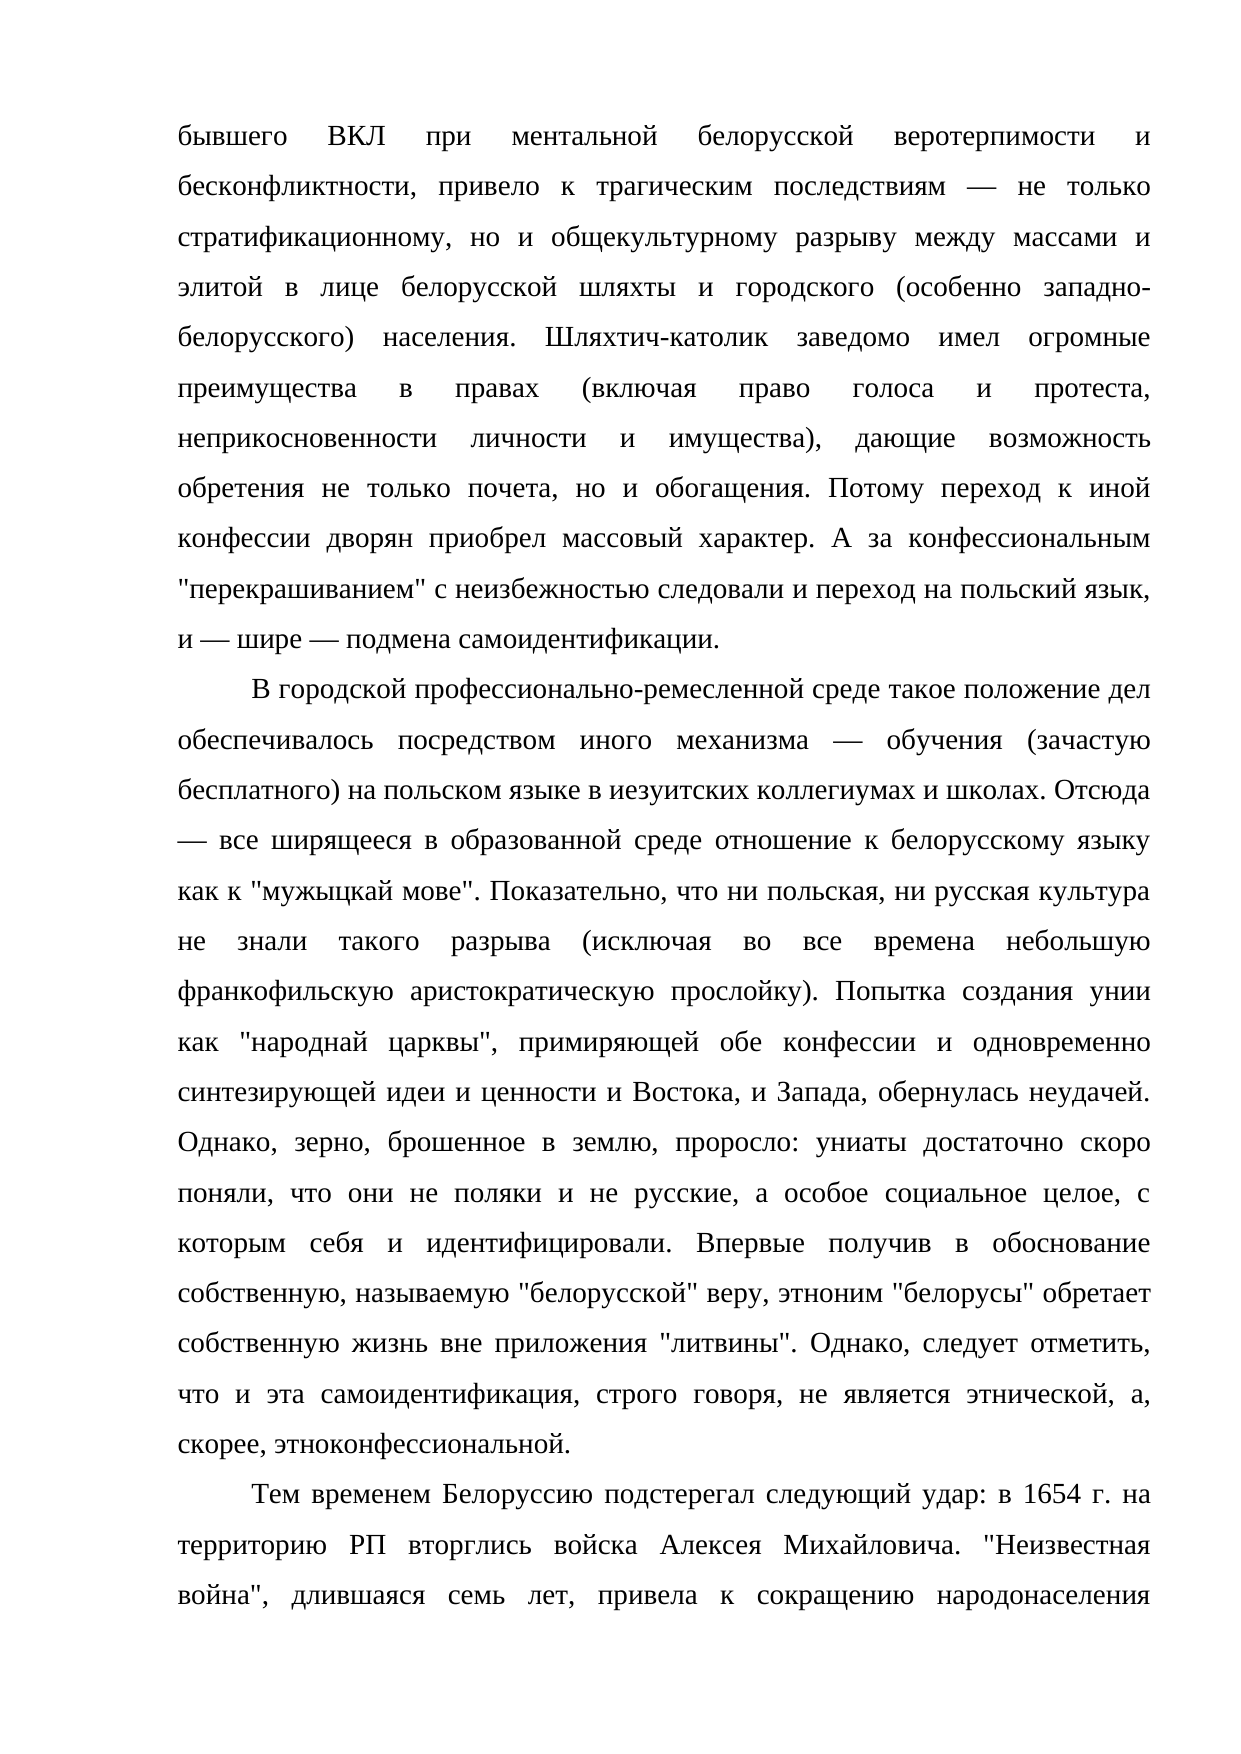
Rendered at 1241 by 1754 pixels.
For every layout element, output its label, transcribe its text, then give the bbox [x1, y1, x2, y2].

text В городской профессионально-ремесленной среде такое положение дел обеспечивалось посредством иного механизма — обучения (зачастую бесплатного) на польском языке в иезуитских коллегиумах и школах. Отсюда — все ширящееся в образованной среде отношение к белорусскому языку как к "мужыцкай мове". Показательно, что ни польская, ни русская культура не знали такого разрыва (исключая во все времена небольшую франкофильскую аристократическую прослойку). Попытка создания унии как "народнай царквы", примиряющей обе конфессии и одновременно синтезирующей идеи и ценности и Востока, и Запада, обернулась неудачей. Однако, зерно, брошенное в землю, проросло: униаты достаточно скоро поняли, что они не поляки и не русские, а особое социальное целое, с которым себя и идентифицировали. Впервые получив в обоснование собственную, называемую "белорусской" веру, этноним "белорусы" обретает собственную жизнь вне приложения "литвины". Однако, следует отметить, что и эта самоидентификация, строго говоря, не является этнической, а, скорее, этноконфессиональной. [177, 672, 1152, 1460]
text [177, 1477, 1152, 1611]
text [177, 118, 1152, 655]
